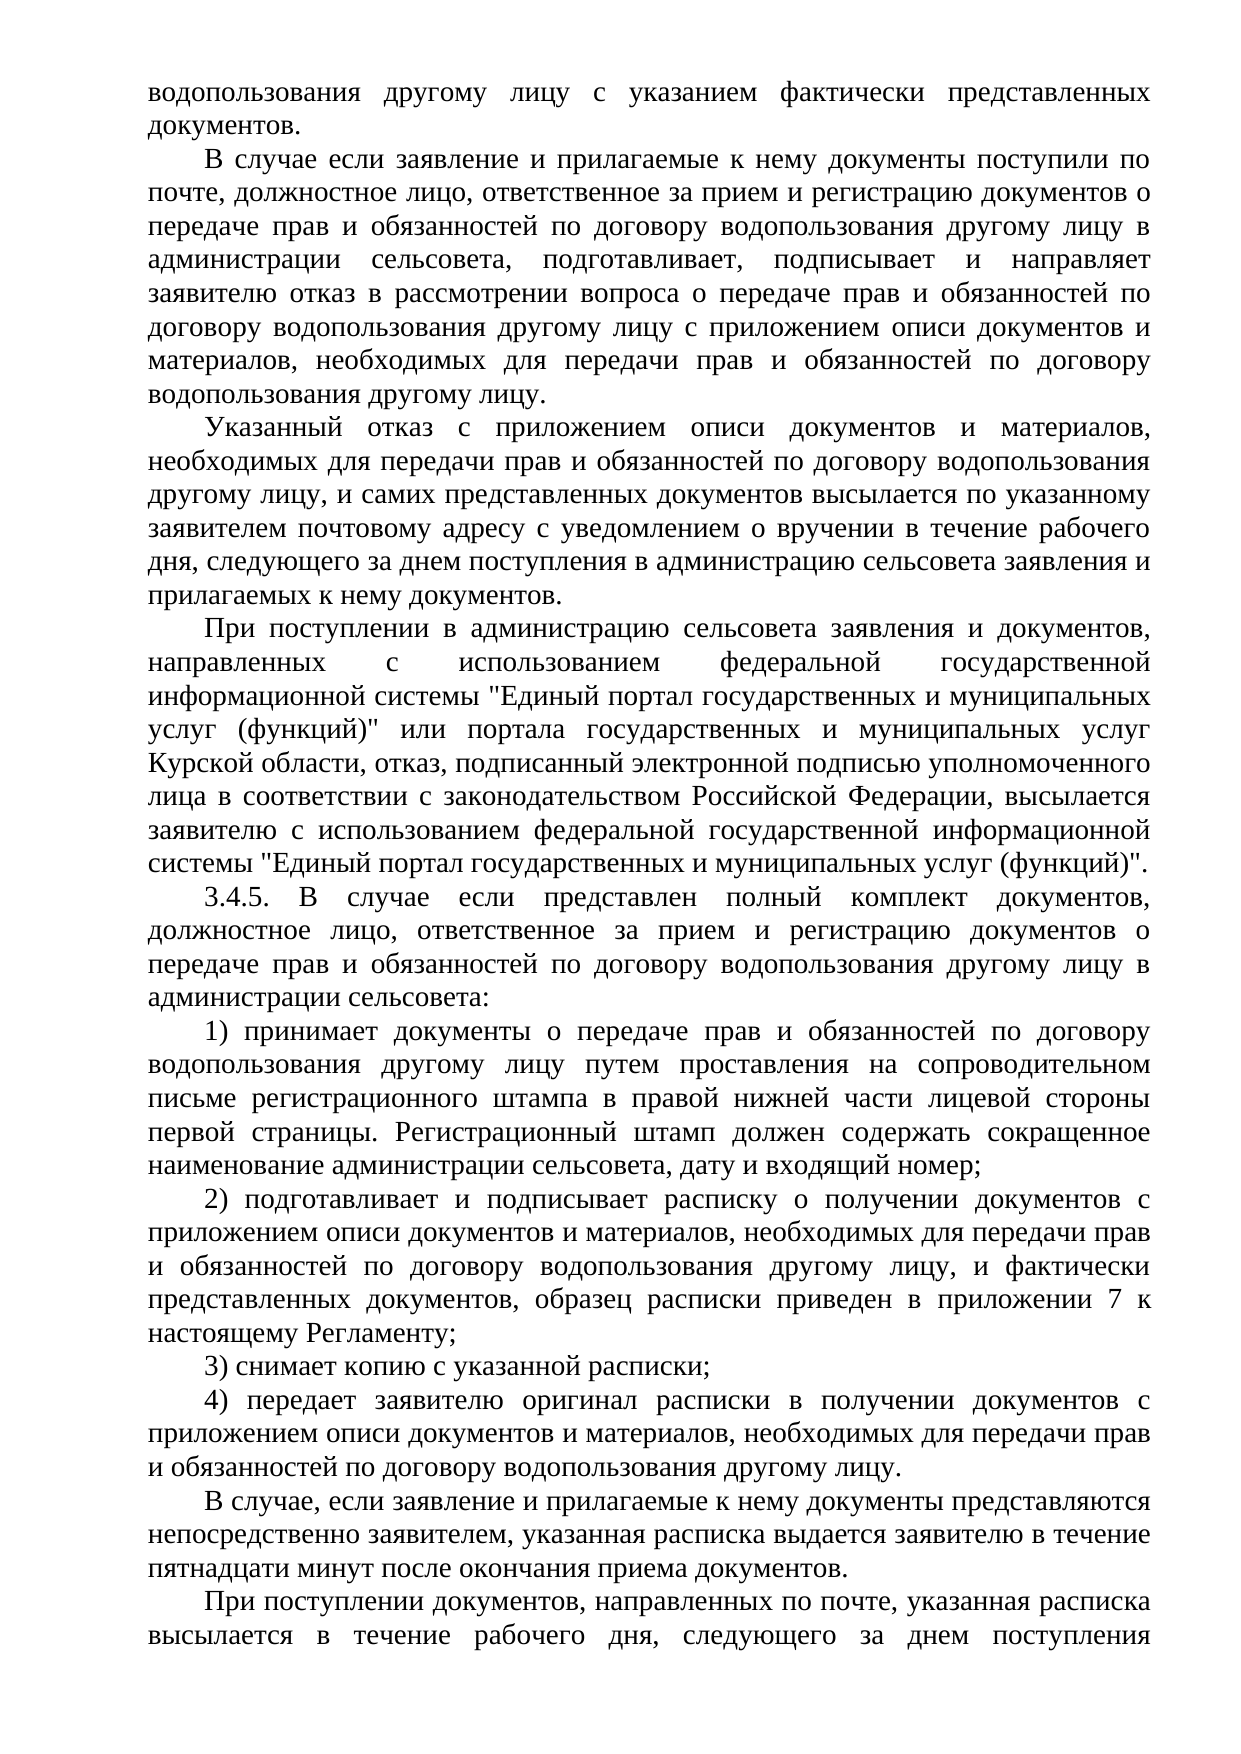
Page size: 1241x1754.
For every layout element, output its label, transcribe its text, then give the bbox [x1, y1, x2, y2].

text 3.4.5. В случае если представлен полный комплект документов, должностное лицо, ответственное за прием и регистрацию документов о передаче прав и обязанностей по договору водопользования другому лицу в администрации сельсовета: [148, 879, 1152, 1013]
text Указанный отказ с приложением описи документов и материалов, необходимых для передачи прав и обязанностей по договору водопользования другому лицу, и самих представленных документов высылается по указанному заявителем почтовому адресу с уведомлением о вручении в течение рабочего дня, следующего за днем поступления в администрацию сельсовета заявления и прилагаемых к нему документов. [148, 409, 1152, 611]
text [148, 74, 1152, 141]
text В случае если заявление и прилагаемые к нему документы поступили по почте, должностное лицо, ответственное за прием и регистрацию документов о передаче прав и обязанностей по договору водопользования другому лицу в администрации сельсовета, подготавливает, подписывает и направляет заявителю отказ в рассмотрении вопроса о передаче прав и обязанностей по договору водопользования другому лицу с приложением описи документов и материалов, необходимых для передачи прав и обязанностей по договору водопользования другому лицу. [148, 141, 1152, 409]
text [148, 1583, 1152, 1650]
text При поступлении в администрацию сельсовета заявления и документов, направленных с использованием федеральной государственной информационной системы "Единый портал государственных и муниципальных услуг (функций)" или портала государственных и муниципальных услуг Курской области, отказ, подписанный электронной подписью уполномоченного лица в соответствии с законодательством Российской Федерации, высылается заявителю с использованием федеральной государственной информационной системы "Единый портал государственных и муниципальных услуг (функций)". [148, 611, 1152, 879]
text 3) снимает копию с указанной расписки; [148, 1348, 1152, 1382]
text 4) передает заявителю оригинал расписки в получении документов с приложением описи документов и материалов, необходимых для передачи прав и обязанностей по договору водопользования другому лицу. [148, 1382, 1152, 1483]
text 2) подготавливает и подписывает расписку о получении документов с приложением описи документов и материалов, необходимых для передачи прав и обязанностей по договору водопользования другому лицу, и фактически представленных документов, образец расписки приведен в приложении 7 к настоящему Регламенту; [148, 1181, 1152, 1348]
text 1) принимает документы о передаче прав и обязанностей по договору водопользования другому лицу путем проставления на сопроводительном письме регистрационного штампа в правой нижней части лицевой стороны первой страницы. Регистрационный штамп должен содержать сокращенное наименование администрации сельсовета, дату и входящий номер; [148, 1013, 1152, 1181]
text В случае, если заявление и прилагаемые к нему документы представляются непосредственно заявителем, указанная расписка выдается заявителю в течение пятнадцати минут после окончания приема документов. [148, 1483, 1152, 1583]
